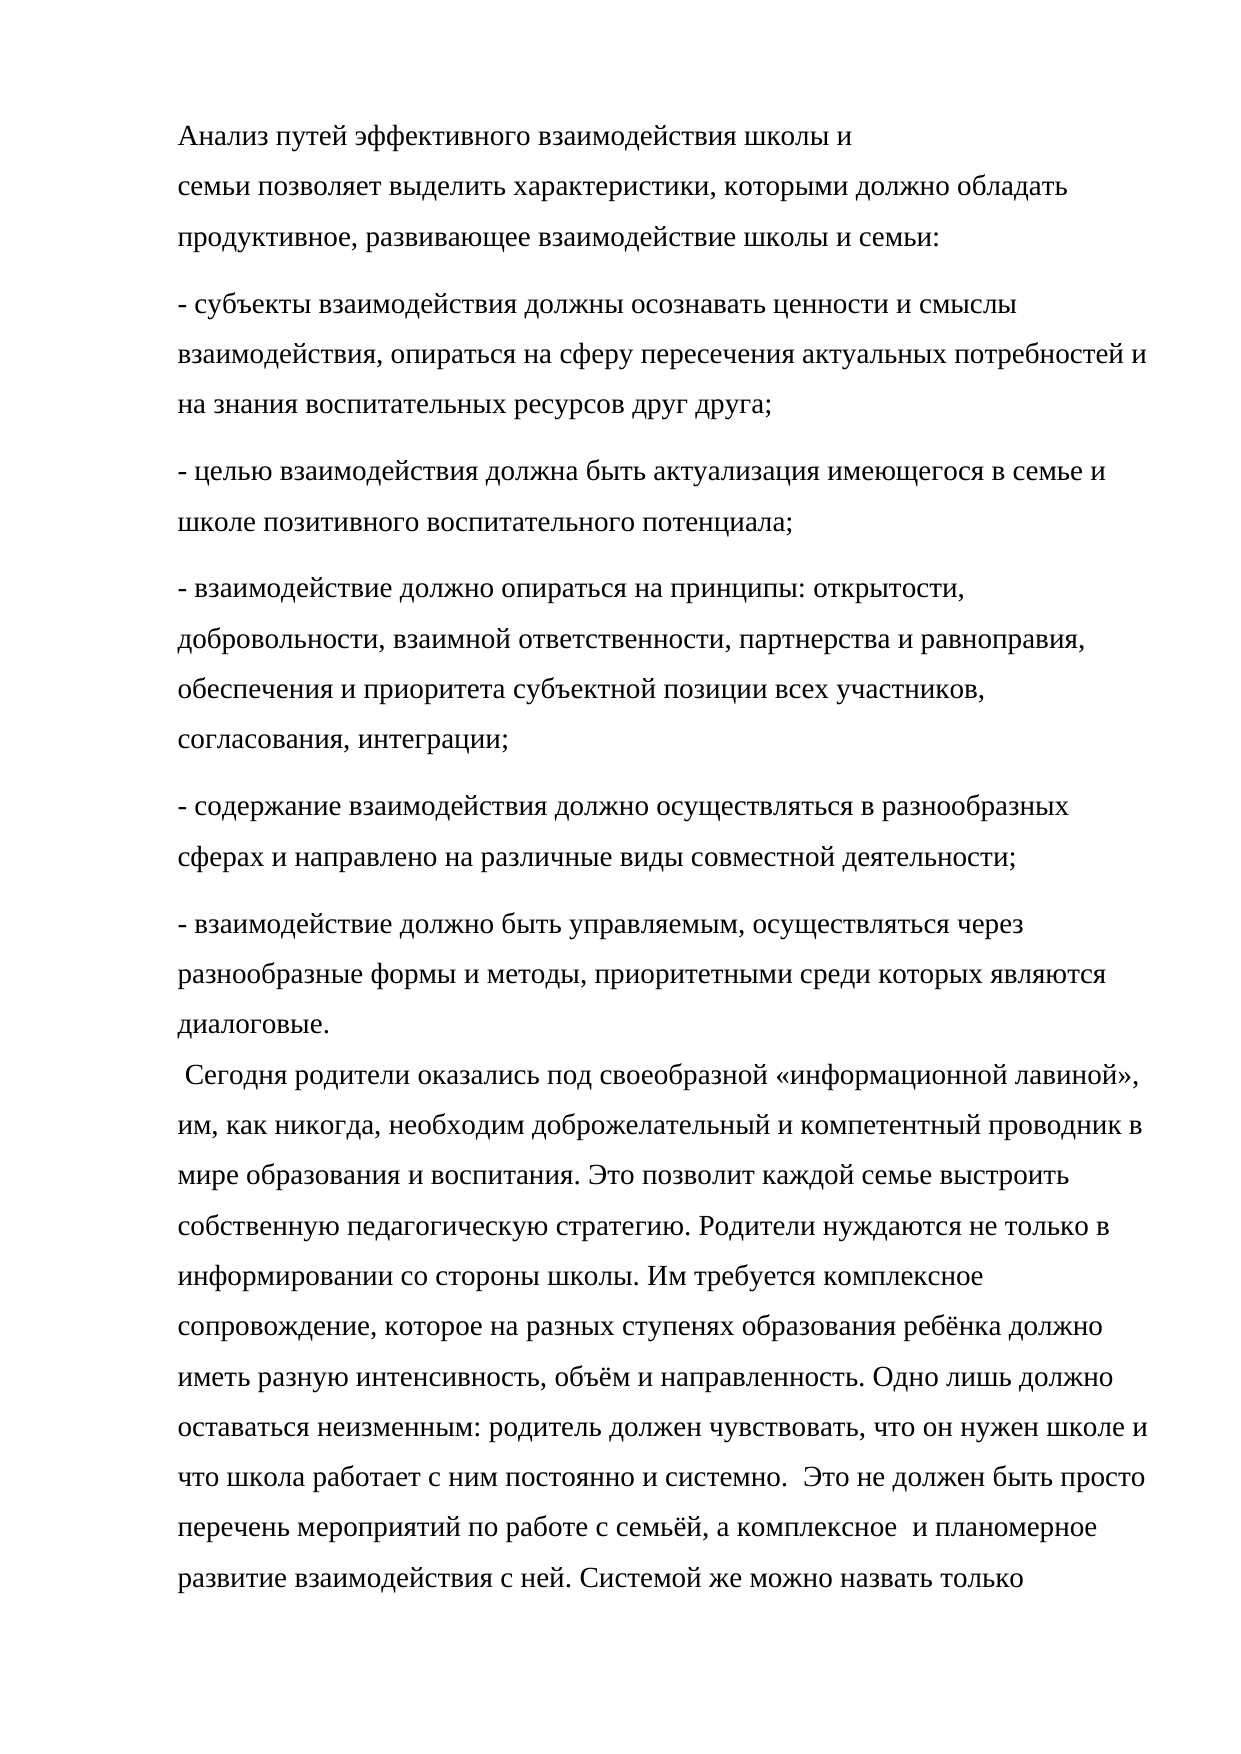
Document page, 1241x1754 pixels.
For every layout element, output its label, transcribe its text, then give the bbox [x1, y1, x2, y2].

text Анализ путей эффективного взаимодействия школы и семьи позволяет выделить характеристики, которыми должно обладать продуктивное, развивающее взаимодействие школы и семьи: [177, 118, 1152, 252]
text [177, 906, 1152, 1593]
text - содержание взаимодействия должно осуществляться в разнообразных сферах и направлено на различные виды совместной деятельности; [177, 788, 1152, 872]
text - целью взаимодействия должна быть актуализация имеющегося в семье и школе позитивного воспитательного потенциала; [177, 453, 1152, 537]
text - субъекты взаимодействия должны осознавать ценности и смыслы взаимодействия, опираться на сферу пересечения актуальных потребностей и на знания воспитательных ресурсов друг друга; [177, 286, 1152, 420]
text - взаимодействие должно опираться на принципы: открытости, добровольности, взаимной ответственности, партнерства и равноправия, обеспечения и приоритета субъектной позиции всех участников, согласования, интеграции; [177, 571, 1152, 755]
